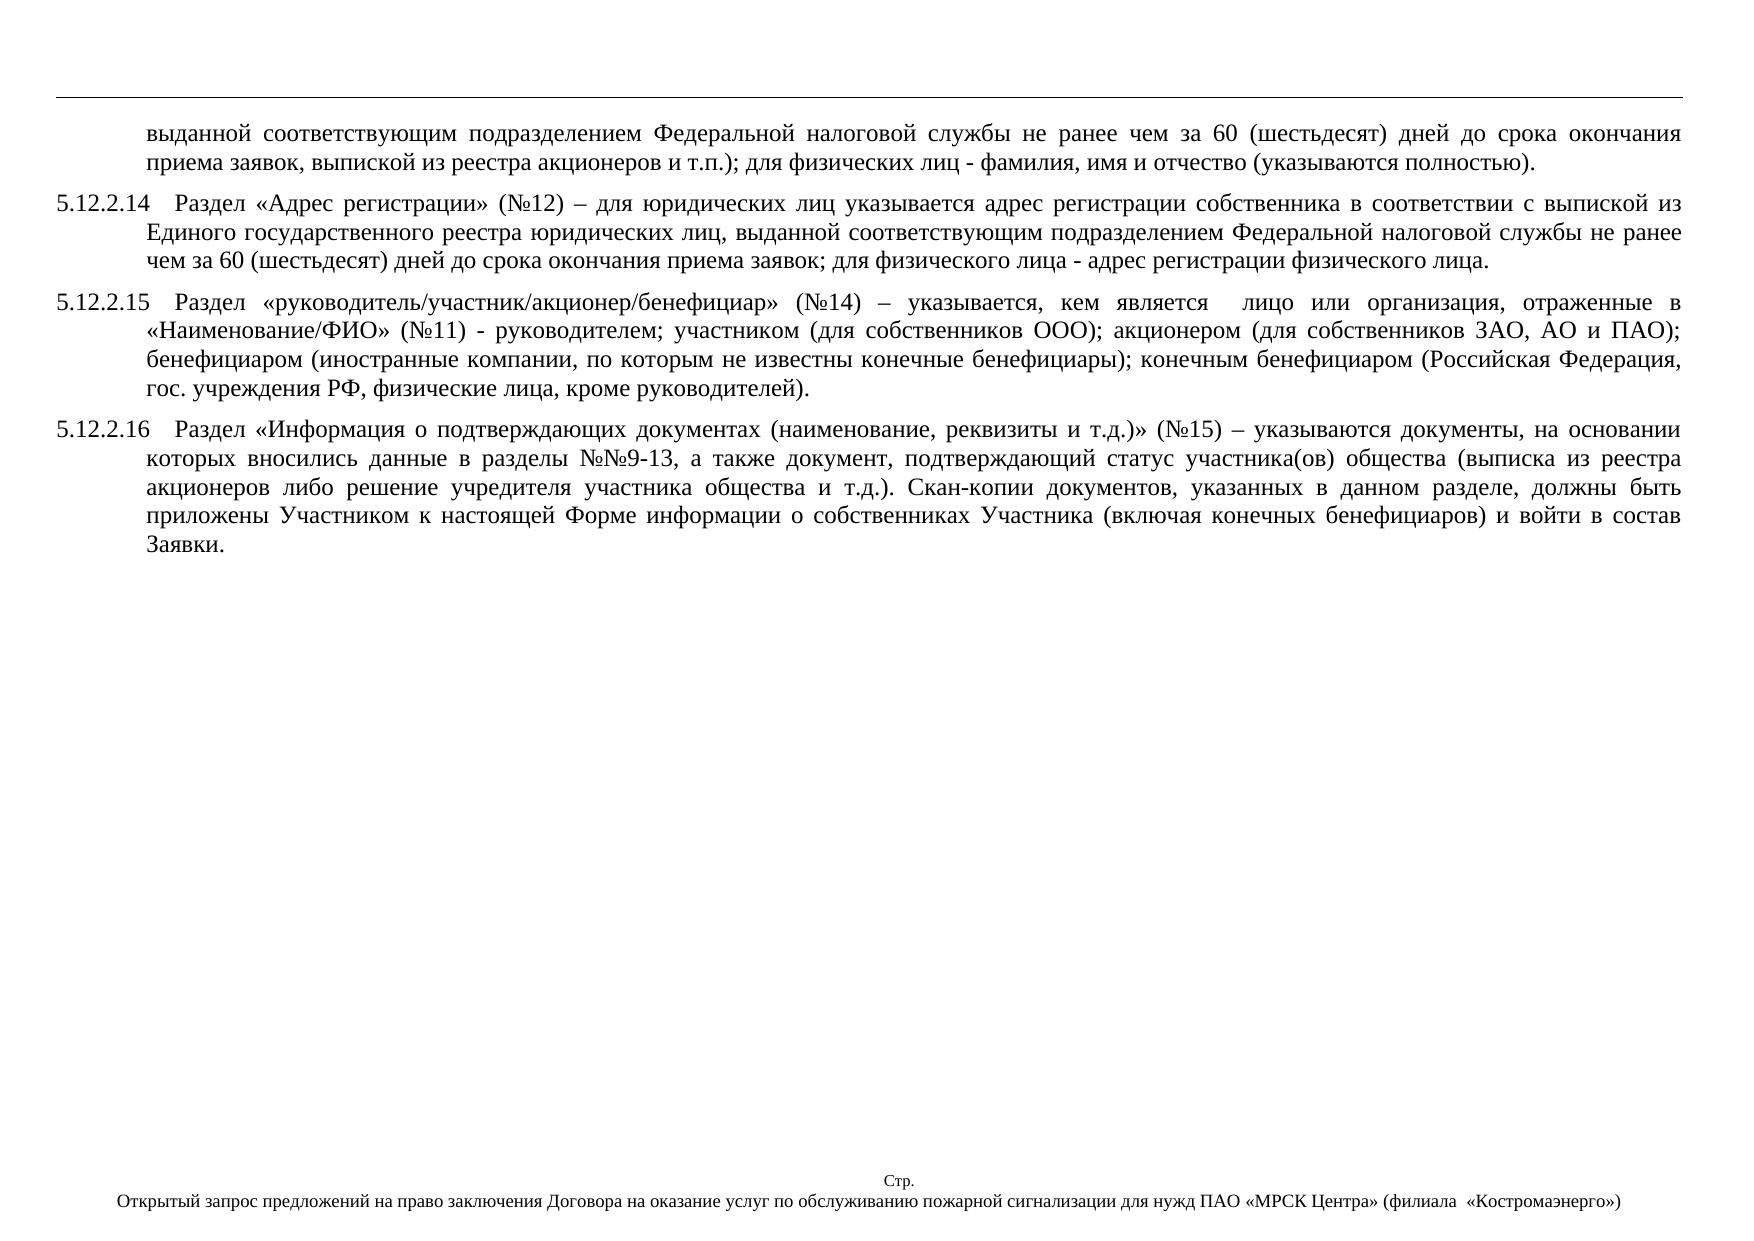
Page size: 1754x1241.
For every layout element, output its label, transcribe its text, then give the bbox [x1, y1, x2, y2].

list Раздел «руководитель/участник/акционер/бенефициар» (№14) – указывается, кем является лицо или организация, отраженные в «Наименование/ФИО» (№11) - руководителем; участником (для собственников ООО); акционером (для собственников ЗАО, АО и ПАО); бенефициаром (иностранные компании, по которым не известны конечные бенефициары); конечным бенефициаром (Российская Федерация, гос. учреждения РФ, физические лица, кроме руководителей). [56, 287, 1683, 402]
list Раздел «Информация о подтверждающих документах (наименование, реквизиты и т.д.)» (№15) – указываются документы, на основании которых вносились данные в разделы №№9-13, а также документ, подтверждающий статус участника(ов) общества (выписка из реестра акционеров либо решение учредителя участника общества и т.д.). Скан-копии документов, указанных в данном разделе, должны быть приложены Участником к настоящей Форме информации о собственниках Участника (включая конечных бенефициаров) и войти в состав Заявки. [56, 414, 1683, 558]
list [56, 118, 1683, 176]
list Раздел «Адрес регистрации» (№12) – для юридических лиц указывается адрес регистрации собственника в соответствии с выпиской из Единого государственного реестра юридических лиц, выданной соответствующим подразделением Федеральной налоговой службы не ранее чем за 60 (шестьдесят) дней до срока окончания приема заявок; для физического лица - адрес регистрации физического лица. [56, 188, 1683, 274]
